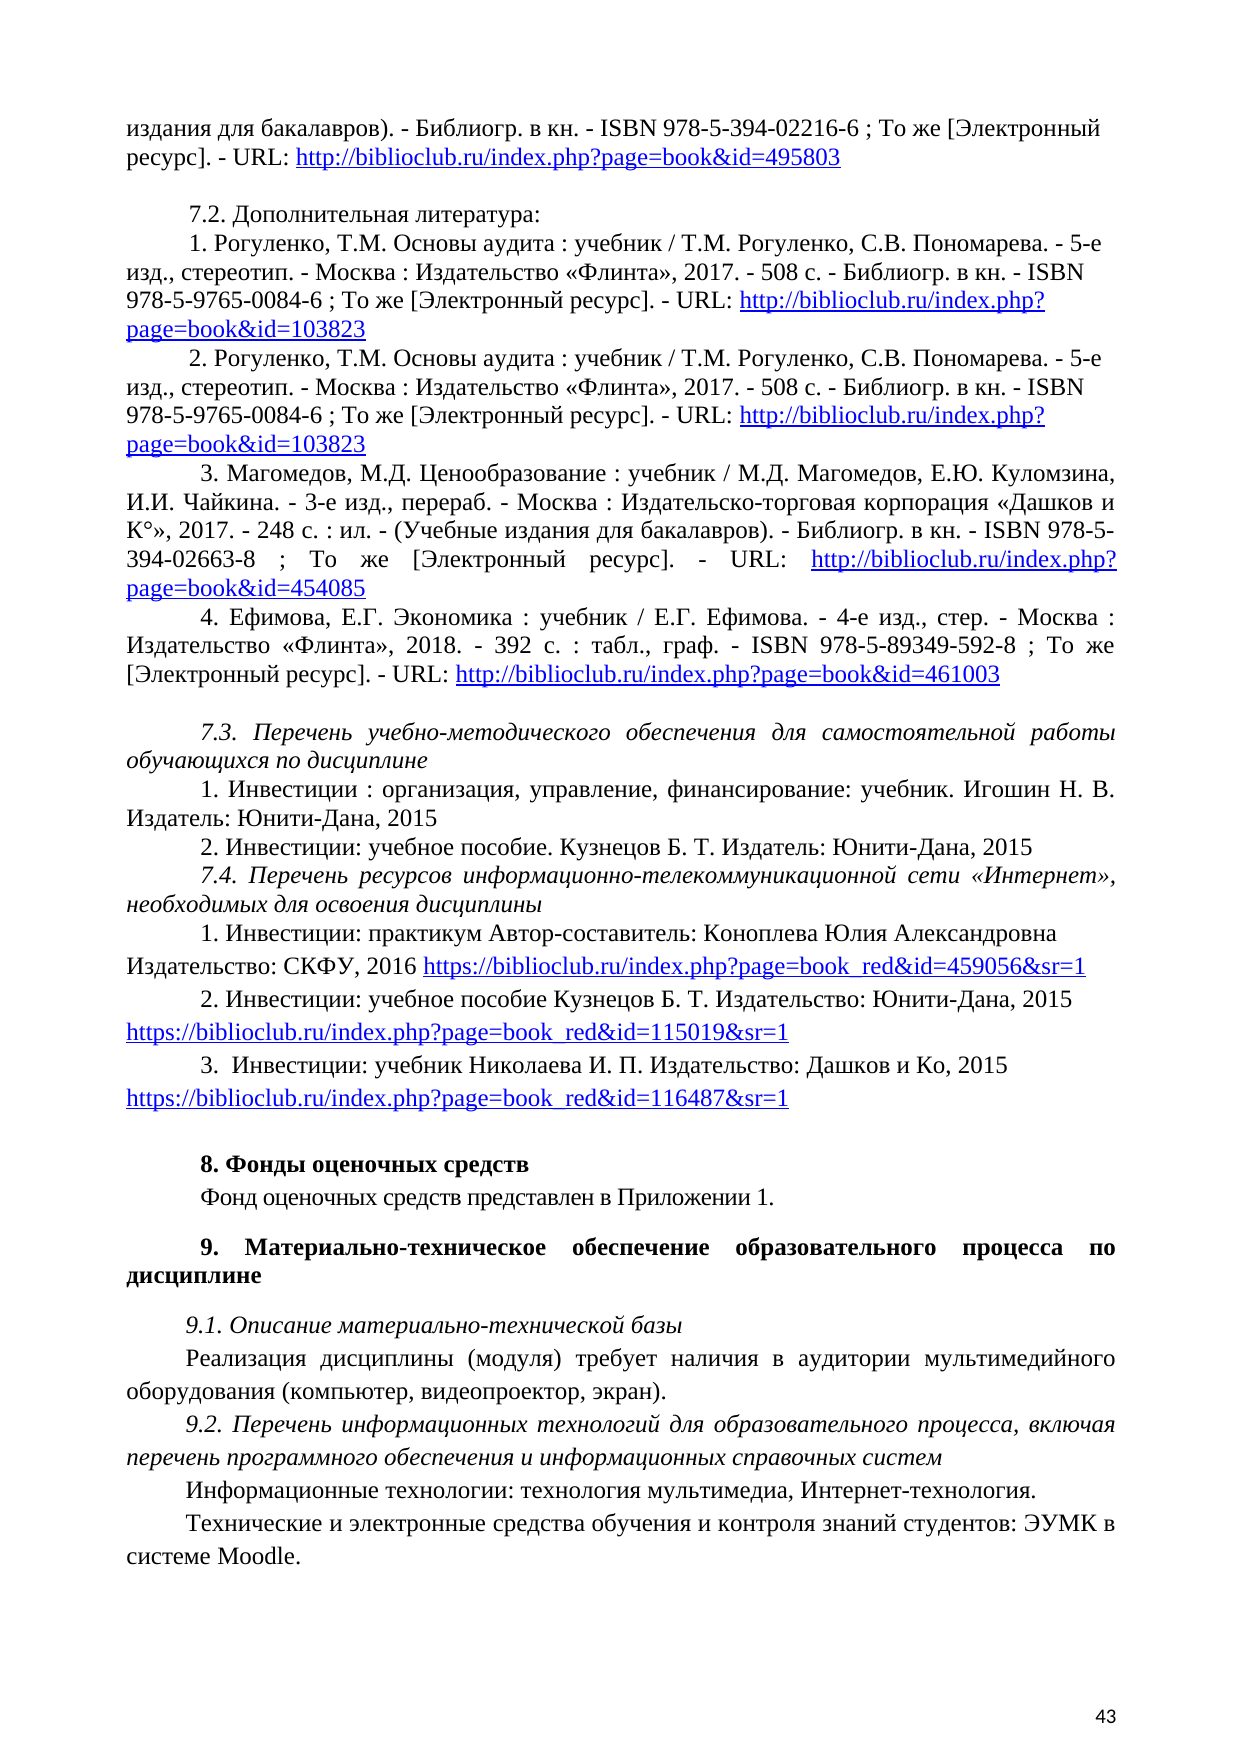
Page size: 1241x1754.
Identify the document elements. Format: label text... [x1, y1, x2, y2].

text 2. Инвестиции: учебное пособие Кузнецов Б. Т. Издательство: Юнити-Дана, 2015 https://biblioclub.ru/index.php?page=book_red&id=115019&sr=1 [126, 984, 1116, 1046]
text 7.4. Перечень ресурсов информационно-телекоммуникационной сети «Интернет», необходимых для освоения дисциплины [126, 860, 1116, 918]
text 7.3. Перечень учебно-методического обеспечения для самостоятельной работы обучающихся по дисциплине [126, 717, 1116, 774]
text 1. Инвестиции : организация, управление, финансирование: учебник. Игошин Н. В. Издатель: Юнити-Дана, 2015 [126, 774, 1116, 832]
text 2. Инвестиции: учебное пособие. Кузнецов Б. Т. Издатель: Юнити-Дана, 2015 [126, 832, 1116, 860]
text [126, 113, 1116, 170]
text Реализация дисциплины (модуля) требует наличия в аудитории мультимедийного оборудования (компьютер, видеопроектор, экран). [126, 1343, 1116, 1405]
text 3. Инвестиции: учебник Николаева И. П. Издательство: Дашков и Ко, 2015 https://biblioclub.ru/index.php?page=book_red&id=116487&sr=1 [126, 1050, 1116, 1112]
text 1. Рогуленко, Т.М. Основы аудита : учебник / Т.М. Рогуленко, С.В. Пономарева. - 5-е изд., стереотип. - Москва : Издательство «Флинта», 2017. - 508 с. - Библиогр. в кн. - ISBN 978-5-9765-0084-6 ; То же [Электронный ресурс]. - URL: http://biblioclub.ru/index.php?page=book&id=103823 [126, 228, 1116, 343]
text 1. Инвестиции: практикум Автор-составитель: Коноплева Юлия Александровна Издательство: СКФУ, 2016 https://biblioclub.ru/index.php?page=book_red&id=459056&sr=1 [126, 918, 1116, 979]
text 8. Фонды оценочных средств [126, 1149, 1116, 1178]
text Информационные технологии: технология мультимедиа, Интернет-технология. [126, 1475, 1116, 1504]
text 7.2. Дополнительная литература: [126, 199, 1116, 228]
text 2. Рогуленко, Т.М. Основы аудита : учебник / Т.М. Рогуленко, С.В. Пономарева. - 5-е изд., стереотип. - Москва : Издательство «Флинта», 2017. - 508 с. - Библиогр. в кн. - ISBN 978-5-9765-0084-6 ; То же [Электронный ресурс]. - URL: http://biblioclub.ru/index.php?page=book&id=103823 [126, 343, 1116, 458]
text 9. Материально-техническое обеспечение образовательного процесса по дисциплине [126, 1232, 1116, 1289]
text Технические и электронные средства обучения и контроля знаний студентов: ЭУМК в системе Moodle. [126, 1508, 1116, 1570]
text 4. Ефимова, Е.Г. Экономика : учебник / Е.Г. Ефимова. - 4-е изд., стер. - Москва : Издательство «Флинта», 2018. - 392 с. : табл., граф. - ISBN 978-5-89349-592-8 ; То же [Электронный ресурс]. - URL: http://biblioclub.ru/index.php?page=book&id=461003 [126, 602, 1116, 688]
text Фонд оценочных средств представлен в Приложении 1. [126, 1182, 1116, 1211]
text 9.1. Описание материально-технической базы [126, 1310, 1116, 1339]
text 3. Магомедов, М.Д. Ценообразование : учебник / М.Д. Магомедов, Е.Ю. Куломзина, И.И. Чайкина. - 3-е изд., перераб. - Москва : Издательско-торговая корпорация «Дашков и К°», 2017. - 248 с. : ил. - (Учебные издания для бакалавров). - Библиогр. в кн. - ISBN 978-5-394-02663-8 ; То же [Электронный ресурс]. - URL: http://biblioclub.ru/index.php?page=book&id=454085 [126, 458, 1116, 602]
text 9.2. Перечень информационных технологий для образовательного процесса, включая перечень программного обеспечения и информационных справочных систем [126, 1409, 1116, 1471]
